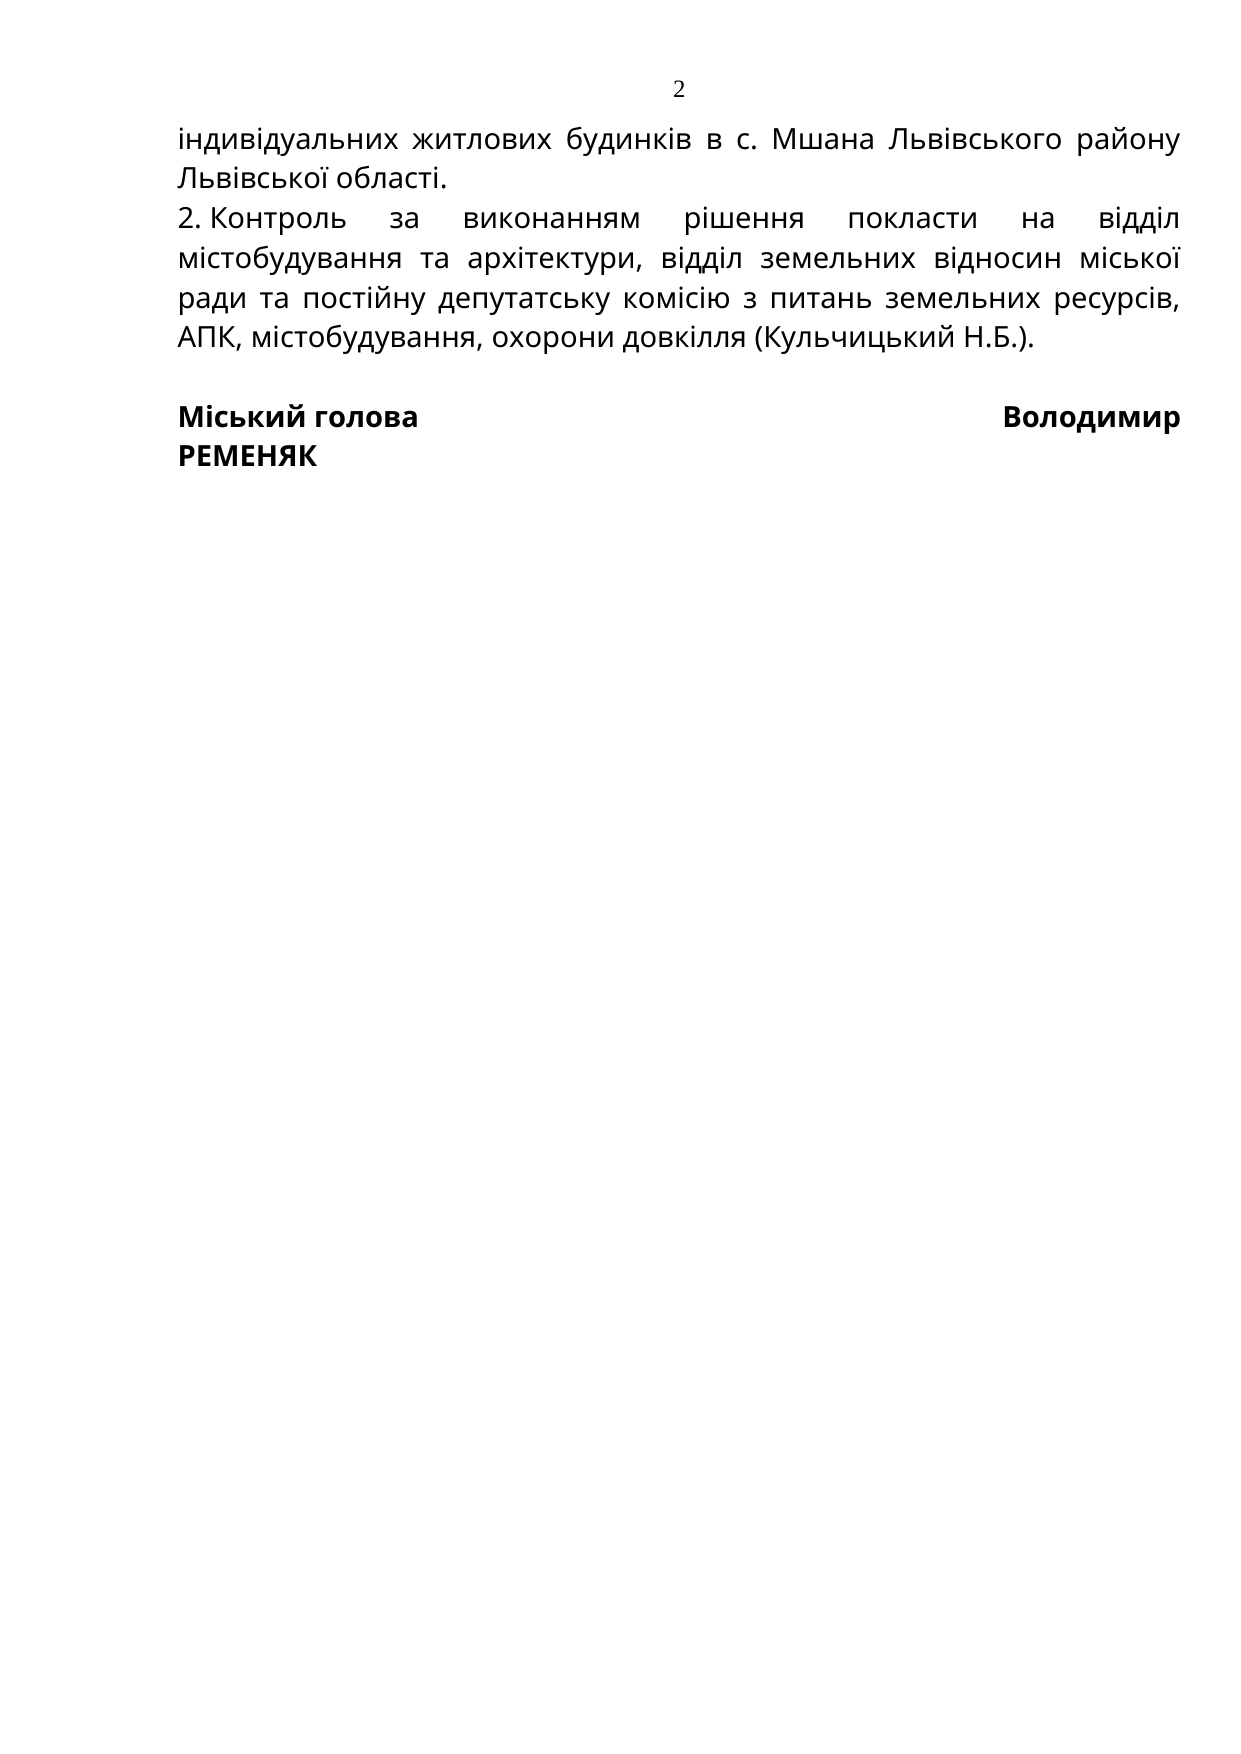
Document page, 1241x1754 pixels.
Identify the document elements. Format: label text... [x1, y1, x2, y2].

list Контроль за виконанням рішення покласти на відділ містобудування та архітектури, відділ земельних відносин міської ради та постійну депутатську комісію з питань земельних ресурсів, АПК, містобудування, охорони довкілля (Кульчицький Н.Б.). [177, 197, 1181, 356]
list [177, 118, 1181, 197]
text Міський голова Володимир РЕМЕНЯК [177, 396, 1181, 475]
